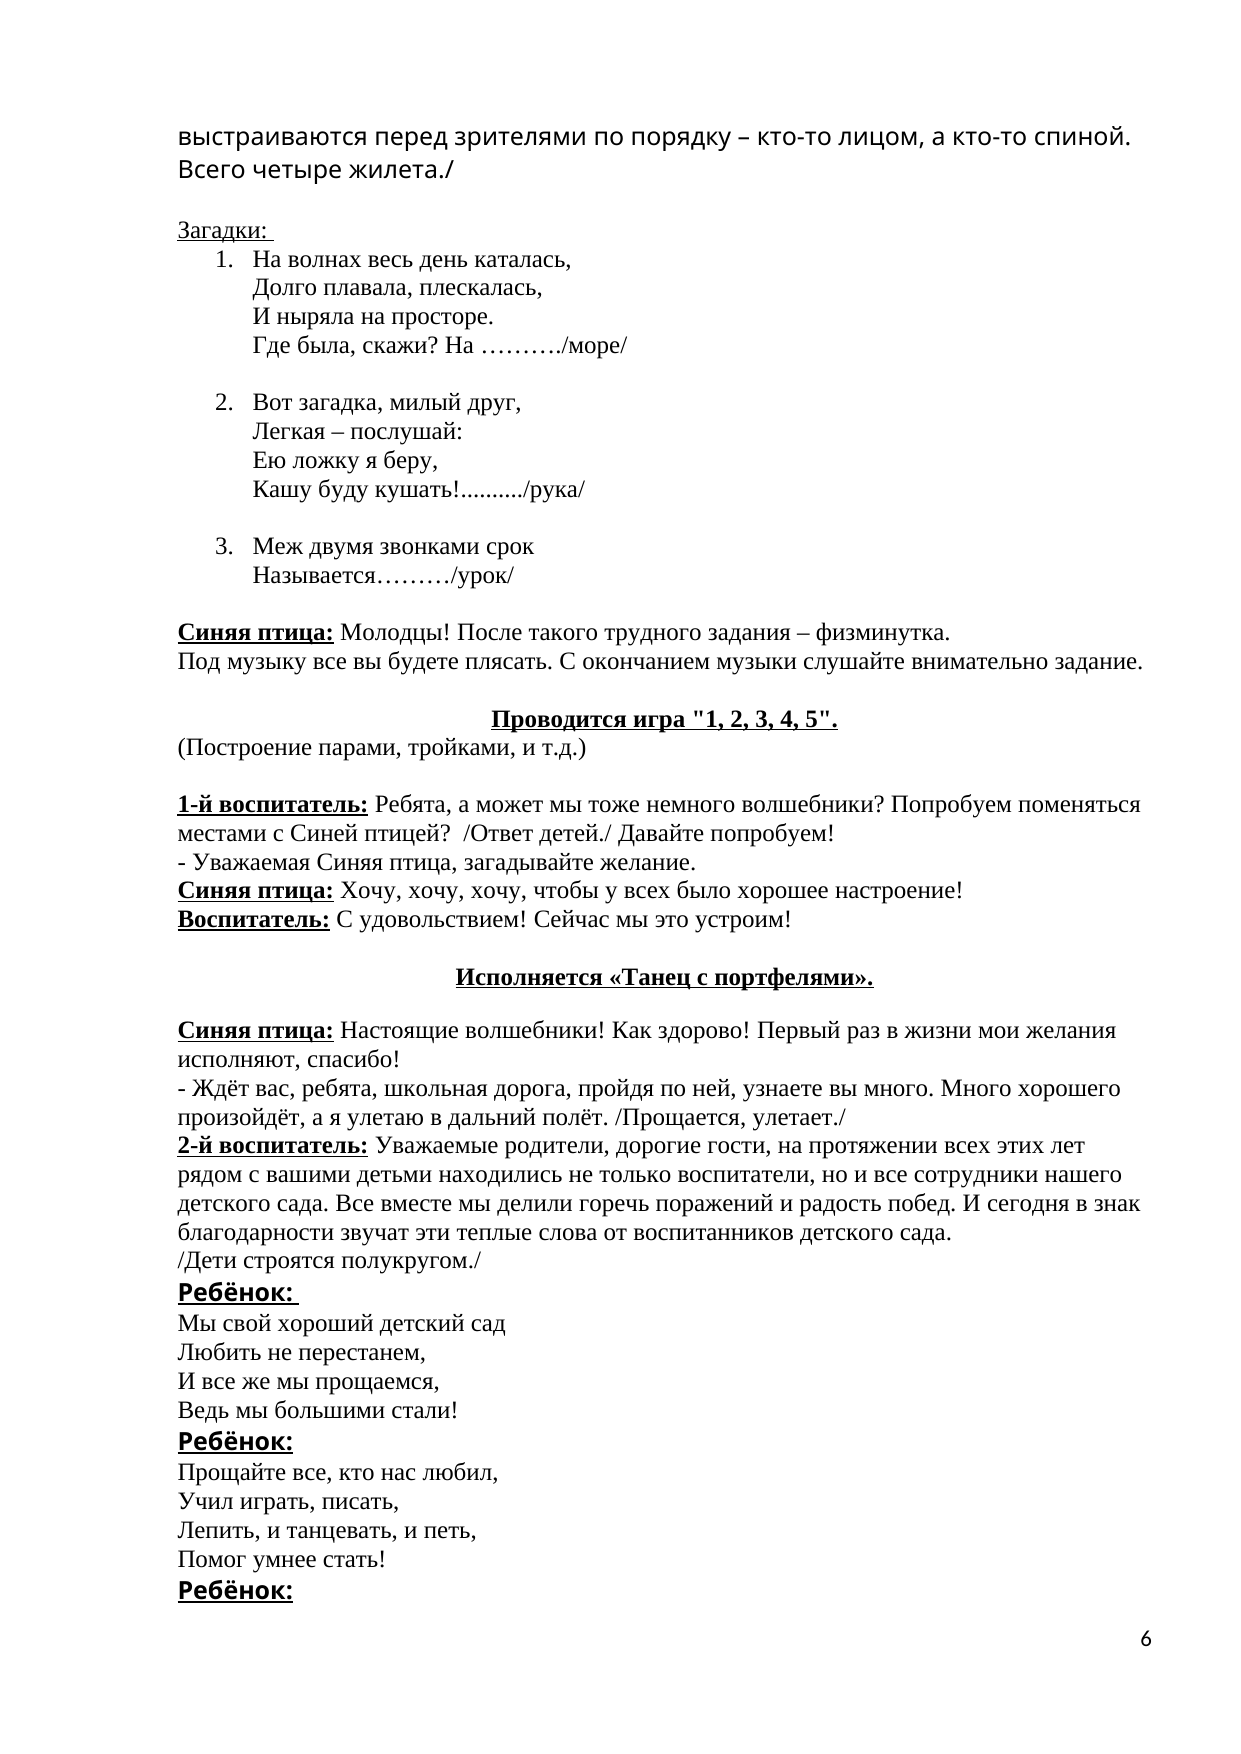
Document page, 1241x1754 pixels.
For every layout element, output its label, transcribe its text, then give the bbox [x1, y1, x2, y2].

text Любить не перестанем, [177, 1337, 1152, 1366]
text Воспитатель: С удовольствием! Сейчас мы это устроим! [177, 904, 1152, 933]
text Ребёнок: [177, 1423, 1152, 1457]
text Синяя птица: Хочу, хочу, хочу, чтобы у всех было хорошее настроение! [177, 876, 1152, 904]
text Легкая – послушай: [252, 416, 1152, 445]
list На волнах весь день каталась, [215, 244, 1152, 272]
text Мы свой хороший детский сад [177, 1308, 1152, 1337]
list Меж двумя звонками срок [215, 531, 1152, 560]
text Называется………/урок/ [252, 560, 1152, 589]
text Синяя птица: Настоящие волшебники! Как здорово! Первый раз в жизни мои желания исполняют, спасибо! [177, 1016, 1152, 1073]
text 1-й воспитатель: Ребята, а может мы тоже немного волшебники? Попробуем поменяться местами с Синей птицей? /Ответ детей./ Давайте попробуем! [177, 789, 1152, 847]
text Ребёнок: [177, 1274, 1152, 1308]
text И ныряла на просторе. [252, 301, 1152, 330]
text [177, 118, 1152, 186]
text Загадки: [177, 215, 1152, 244]
text Ребёнок: [177, 1572, 1152, 1607]
text Где была, скажи? На ………./море/ [252, 330, 1152, 359]
text Лепить, и танцевать, и петь, [177, 1515, 1152, 1544]
list Вот загадка, милый друг, [215, 387, 1152, 416]
text 2-й воспитатель: Уважаемые родители, дорогие гости, на протяжении всех этих лет рядом с вашими детьми находились не только воспитатели, но и все сотрудники нашего детского сада. Все вместе мы делили горечь поражений и радость побед. И сегодня в знак благодарности звучат эти теплые слова от воспитанников детского сада. [177, 1131, 1152, 1246]
text Ведь мы большими стали! [177, 1395, 1152, 1423]
text Исполняется «Танец с портфелями». [177, 962, 1152, 991]
text Синяя птица: Молодцы! После такого трудного задания – физминутка. [177, 617, 1152, 646]
text - Уважаемая Синяя птица, загадывайте желание. [177, 847, 1152, 876]
text /Дети строятся полукругом./ [177, 1246, 1152, 1274]
text Долго плавала, плескалась, [252, 272, 1152, 301]
text Кашу буду кушать!........../рука/ [252, 474, 1152, 502]
text Под музыку все вы будете плясать. С окончанием музыки слушайте внимательно задание. [177, 646, 1152, 675]
text И все же мы прощаемся, [177, 1366, 1152, 1395]
text Учил играть, писать, [177, 1486, 1152, 1515]
text Прощайте все, кто нас любил, [177, 1457, 1152, 1486]
text - Ждёт вас, ребята, школьная дорога, пройдя по ней, узнаете вы много. Много хорошего произойдёт, а я улетаю в дальний полёт. /Прощается, улетает./ [177, 1073, 1152, 1131]
text Ею ложку я беру, [252, 445, 1152, 474]
text Проводится игра "1, 2, 3, 4, 5". [177, 704, 1152, 732]
text (Построение парами, тройками, и т.д.) [177, 732, 1152, 761]
text Помог умнее стать! [177, 1544, 1152, 1572]
